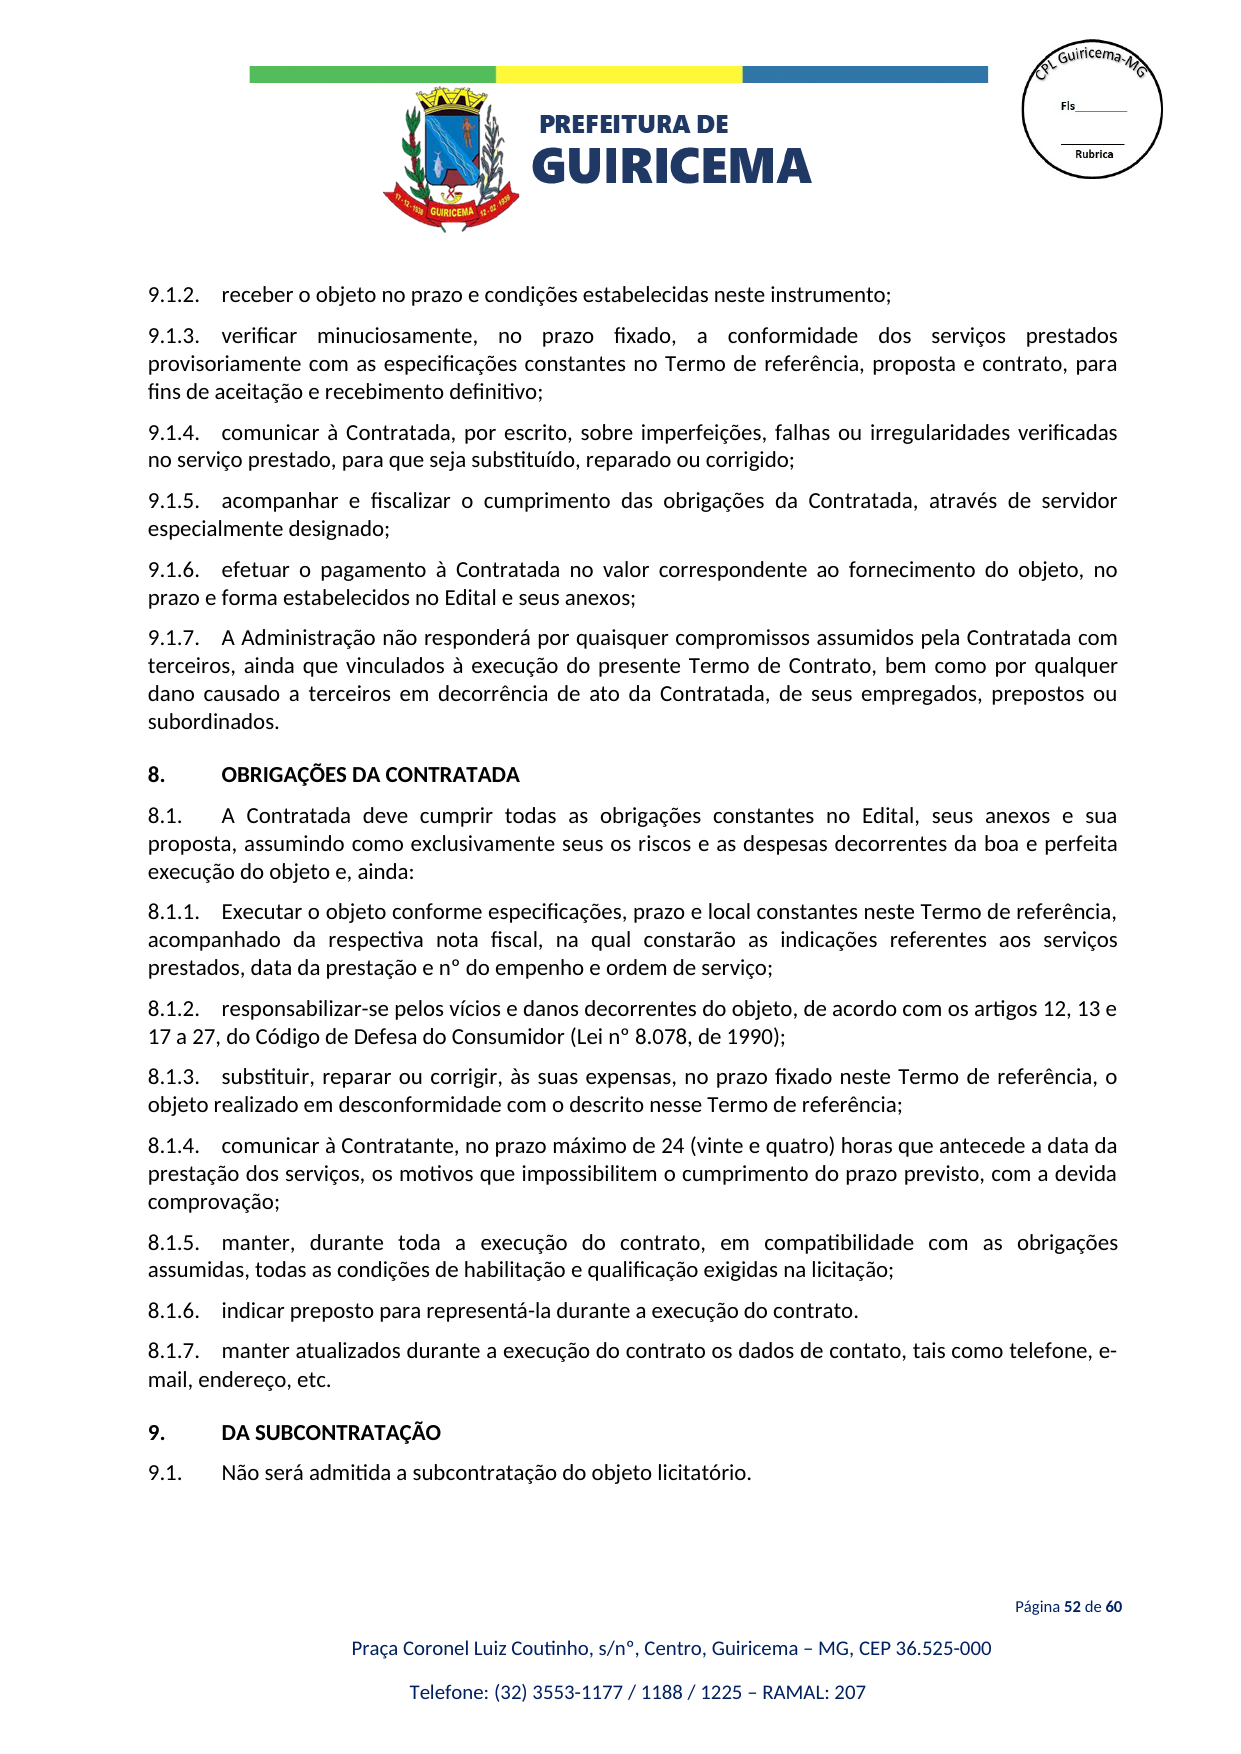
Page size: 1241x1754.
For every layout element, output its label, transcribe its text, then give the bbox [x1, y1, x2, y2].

list substituir, reparar ou corrigir, às suas expensas, no prazo fixado neste Termo de referência, o objeto realizado em desconformidade com o descrito nesse Termo de referência; [148, 1062, 1120, 1118]
list A Contratada deve cumprir todas as obrigações constantes no Edital, seus anexos e sua proposta, assumindo como exclusivamente seus os riscos e as despesas decorrentes da boa e perfeita execução do objeto e, ainda: [148, 801, 1119, 885]
list comunicar à Contratante, no prazo máximo de 24 (vinte e quatro) horas que antecede a data da prestação dos serviços, os motivos que impossibilitem o cumprimento do prazo previsto, com a devida comprovação; [148, 1131, 1120, 1215]
list manter atualizados durante a execução do contrato os dados de contato, tais como telefone, e-mail, endereço, etc. [148, 1337, 1120, 1393]
list indicar preposto para representá-la durante a execução do contrato. [148, 1296, 1120, 1324]
list comunicar à Contratada, por escrito, sobre imperfeições, falhas ou irregularidades verificadas no serviço prestado, para que seja substituído, reparado ou corrigido; [148, 418, 1120, 474]
list receber o objeto no prazo e condições estabelecidas neste instrumento; [148, 281, 1120, 308]
list Não será admitida a subcontratação do objeto licitatório. [148, 1458, 1119, 1486]
list Executar o objeto conforme especificações, prazo e local constantes neste Termo de referência, acompanhado da respectiva nota fiscal, na qual constarão as indicações referentes aos serviços prestados, data da prestação e nº do empenho e ordem de serviço; [148, 897, 1120, 981]
list verificar minuciosamente, no prazo fixado, a conformidade dos serviços prestados provisoriamente com as especificações constantes no Termo de referência, proposta e contrato, para fins de aceitação e recebimento definitivo; [148, 321, 1120, 405]
list efetuar o pagamento à Contratada no valor correspondente ao fornecimento do objeto, no prazo e forma estabelecidos no Edital e seus anexos; [148, 555, 1120, 611]
picture [1021, 39, 1163, 179]
list responsabilizar-se pelos vícios e danos decorrentes do objeto, de acordo com os artigos 12, 13 e 17 a 27, do Código de Defesa do Consumidor (Lei nº 8.078, de 1990); [148, 994, 1120, 1050]
list A Administração não responderá por quaisquer compromissos assumidos pela Contratada com terceiros, ainda que vinculados à execução do presente Termo de Contrato, bem como por qualquer dano causado a terceiros em decorrência de ato da Contratada, de seus empregados, prepostos ou subordinados. [148, 623, 1120, 735]
subtitle DA SUBCONTRATAÇÃO [148, 1418, 1122, 1446]
list acompanhar e fiscalizar o cumprimento das obrigações da Contratada, através de servidor especialmente designado; [148, 486, 1120, 542]
subtitle OBRIGAÇÕES DA CONTRATADA [148, 760, 1122, 788]
list manter, durante toda a execução do contrato, em compatibilidade com as obrigações assumidas, todas as condições de habilitação e qualificação exigidas na licitação; [148, 1228, 1120, 1284]
